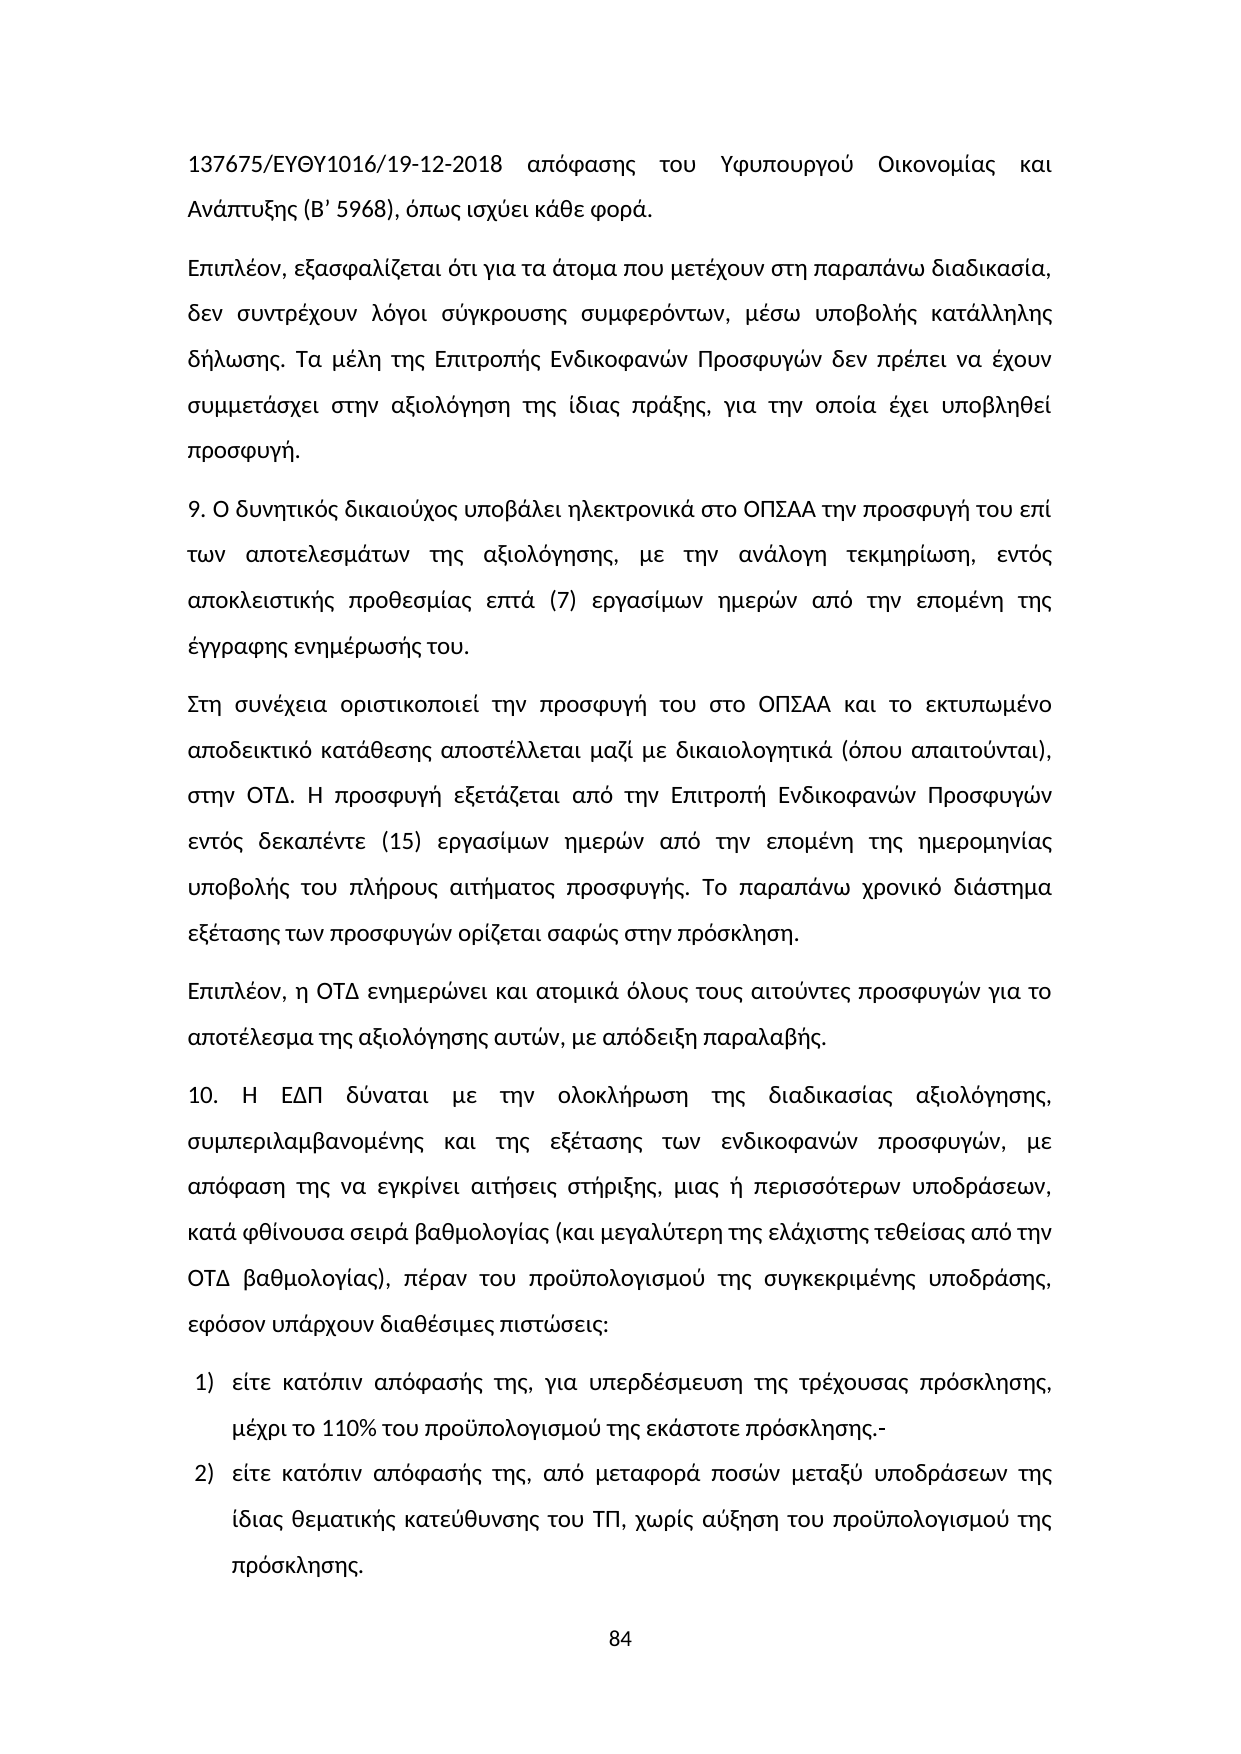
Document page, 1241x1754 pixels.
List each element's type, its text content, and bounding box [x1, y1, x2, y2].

list είτε κατόπιν απόφασής της, από μεταφορά ποσών μεταξύ υποδράσεων της ίδιας θεματικής κατεύθυνσης του ΤΠ, χωρίς αύξηση του προϋπολογισμού της πρόσκλησης. [194, 1457, 1053, 1579]
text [187, 148, 1053, 224]
text Επιπλέον, εξασφαλίζεται ότι για τα άτομα που μετέχουν στη παραπάνω διαδικασία, δεν συντρέχουν λόγοι σύγκρουσης συμφερόντων, μέσω υποβολής κατάλληλης δήλωσης. Τα μέλη της Επιτροπής Ενδικοφανών Προσφυγών δεν πρέπει να έχουν συμμετάσχει στην αξιολόγηση της ίδιας πράξης, για την οποία έχει υποβληθεί προσφυγή. [187, 252, 1053, 465]
list είτε κατόπιν απόφασής της, για υπερδέσμευση της τρέχουσας πρόσκλησης, μέχρι το 110% του προϋπολογισμού της εκάστοτε πρόσκλησης. [194, 1366, 1053, 1442]
text 10. Η ΕΔΠ δύναται με την ολοκλήρωση της διαδικασίας αξιολόγησης, συμπεριλαμβανομένης και της εξέτασης των ενδικοφανών προσφυγών, με απόφαση της να εγκρίνει αιτήσεις στήριξης, μιας ή περισσότερων υποδράσεων, κατά φθίνουσα σειρά βαθμολογίας (και μεγαλύτερη της ελάχιστης τεθείσας από την ΟΤΔ βαθμολογίας), πέραν του προϋπολογισμού της συγκεκριμένης υποδράσης, εφόσον υπάρχουν διαθέσιμες πιστώσεις: [187, 1079, 1053, 1338]
text Στη συνέχεια οριστικοποιεί την προσφυγή του στο ΟΠΣΑΑ και το εκτυπωμένο αποδεικτικό κατάθεσης αποστέλλεται μαζί με δικαιολογητικά (όπου απαιτούνται), στην ΟΤΔ. Η προσφυγή εξετάζεται από την Επιτροπή Ενδικοφανών Προσφυγών εντός δεκαπέντε (15) εργασίμων ημερών από την επομένη της ημερομηνίας υποβολής του πλήρους αιτήματος προσφυγής. Το παραπάνω χρονικό διάστημα εξέτασης των προσφυγών ορίζεται σαφώς στην πρόσκληση. [187, 688, 1053, 947]
text 9. Ο δυνητικός δικαιούχος υποβάλει ηλεκτρονικά στο ΟΠΣΑΑ την προσφυγή του επί των αποτελεσμάτων της αξιολόγησης, με την ανάλογη τεκμηρίωση, εντός αποκλειστικής προθεσμίας επτά (7) εργασίμων ημερών από την επομένη της έγγραφης ενημέρωσής του. [187, 493, 1053, 661]
text Επιπλέον, η ΟΤΔ ενημερώνει και ατομικά όλους τους αιτούντες προσφυγών για το αποτέλεσμα της αξιολόγησης αυτών, με απόδειξη παραλαβής. [187, 975, 1053, 1051]
